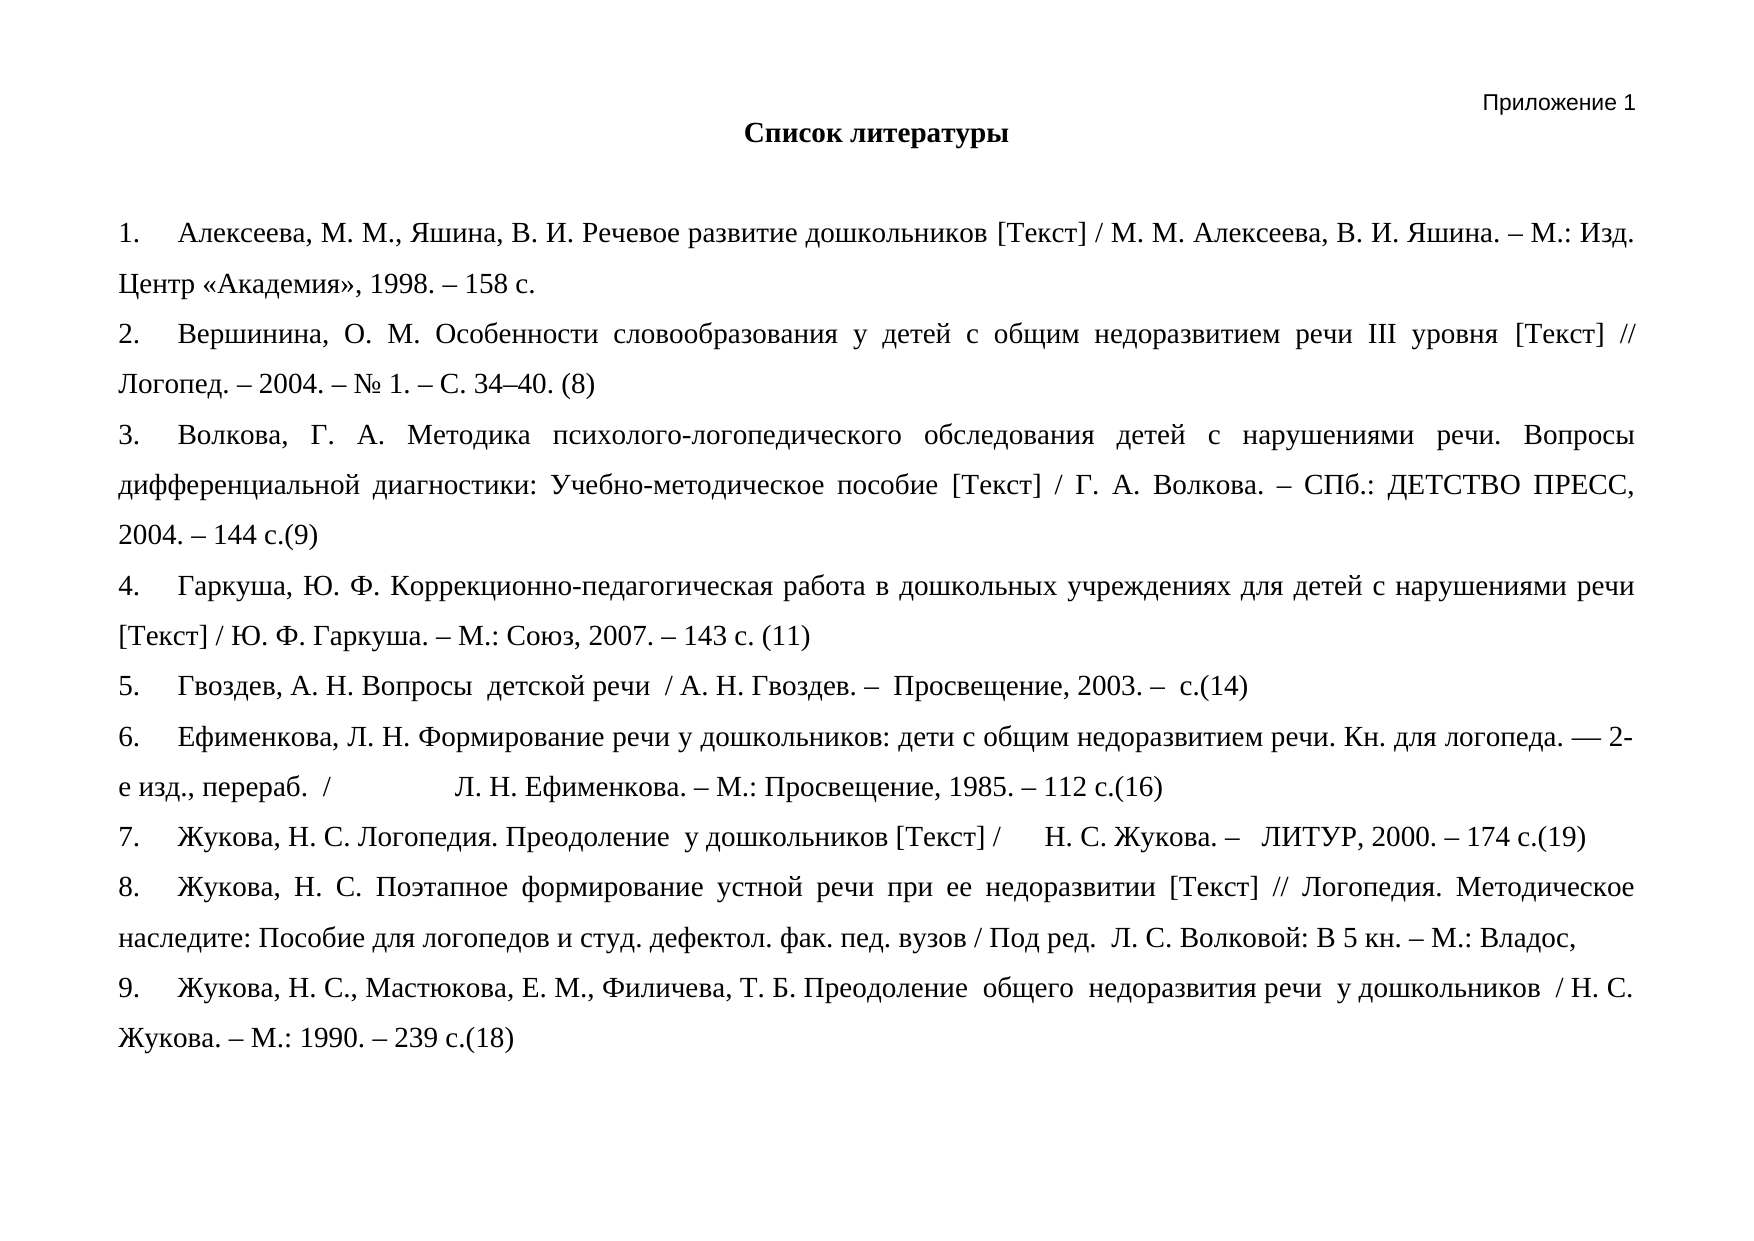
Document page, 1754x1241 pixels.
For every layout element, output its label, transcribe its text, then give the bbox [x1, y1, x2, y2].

list Гвоздев, А. Н. Вопросы детской речи / А. Н. Гвоздев. – Просвещение, 2003. – с.(14) [118, 668, 1636, 702]
list Гаркуша, Ю. Ф. Коррекционно-педагогическая работа в дошкольных учреждениях для детей с нарушениями речи [Текст] / Ю. Ф. Гаркуша. – М.: Союз, 2007. – 143 с. (11) [118, 568, 1636, 652]
list Жукова, Н. С., Мастюкова, Е. М., Филичева, Т. Б. Преодоление общего недоразвития речи у дошкольников / Н. С. Жукова. – М.: 1990. – 239 с.(18) [118, 970, 1636, 1054]
text Приложение 1 [118, 88, 1636, 115]
list Волкова, Г. А. Методика психолого-логопедического обследования детей с нарушениями речи. Вопросы дифференциальной диагностики: Учебно-методическое пособие [Текст] / Г. А. Волкова. – СПб.: ДЕТСТВО ПРЕСС, 2004. – 144 с.(9) [118, 417, 1636, 551]
text Список литературы [118, 115, 1635, 148]
list Вершинина, О. М. Особенности словообразования у детей с общим недоразвитием речи III уровня [Текст] // Логопед. – 2004. – № 1. – С. 34–40. (8) [118, 316, 1636, 400]
list Алексеева, М. М., Яшина, В. И. Речевое развитие дошкольников [Текст] / М. М. Алексеева, В. И. Яшина. – М.: Изд. Центр «Академия», 1998. – 158 с. [118, 216, 1636, 299]
list Жукова, Н. С. Логопедия. Преодоление у дошкольников [Текст] / Н. С. Жукова. – ЛИТУР, 2000. – 174 с.(19) [118, 819, 1636, 853]
list Жукова, Н. С. Поэтапное формирование устной речи при ее недоразвитии [Текст] // Логопедия. Методическое наследите: Пособие для логопедов и студ. дефектол. фак. пед. вузов / Под ред. Л. С. Волковой: В 5 кн. – М.: Владос, [118, 869, 1636, 953]
list Ефименкова, Л. Н. Формирование речи у дошкольников: дети с общим недоразвитием речи. Кн. для логопеда. — 2-е изд., перераб. / Л. Н. Ефименкова. – М.: Просвещение, 1985. – 112 с.(16) [118, 719, 1636, 802]
